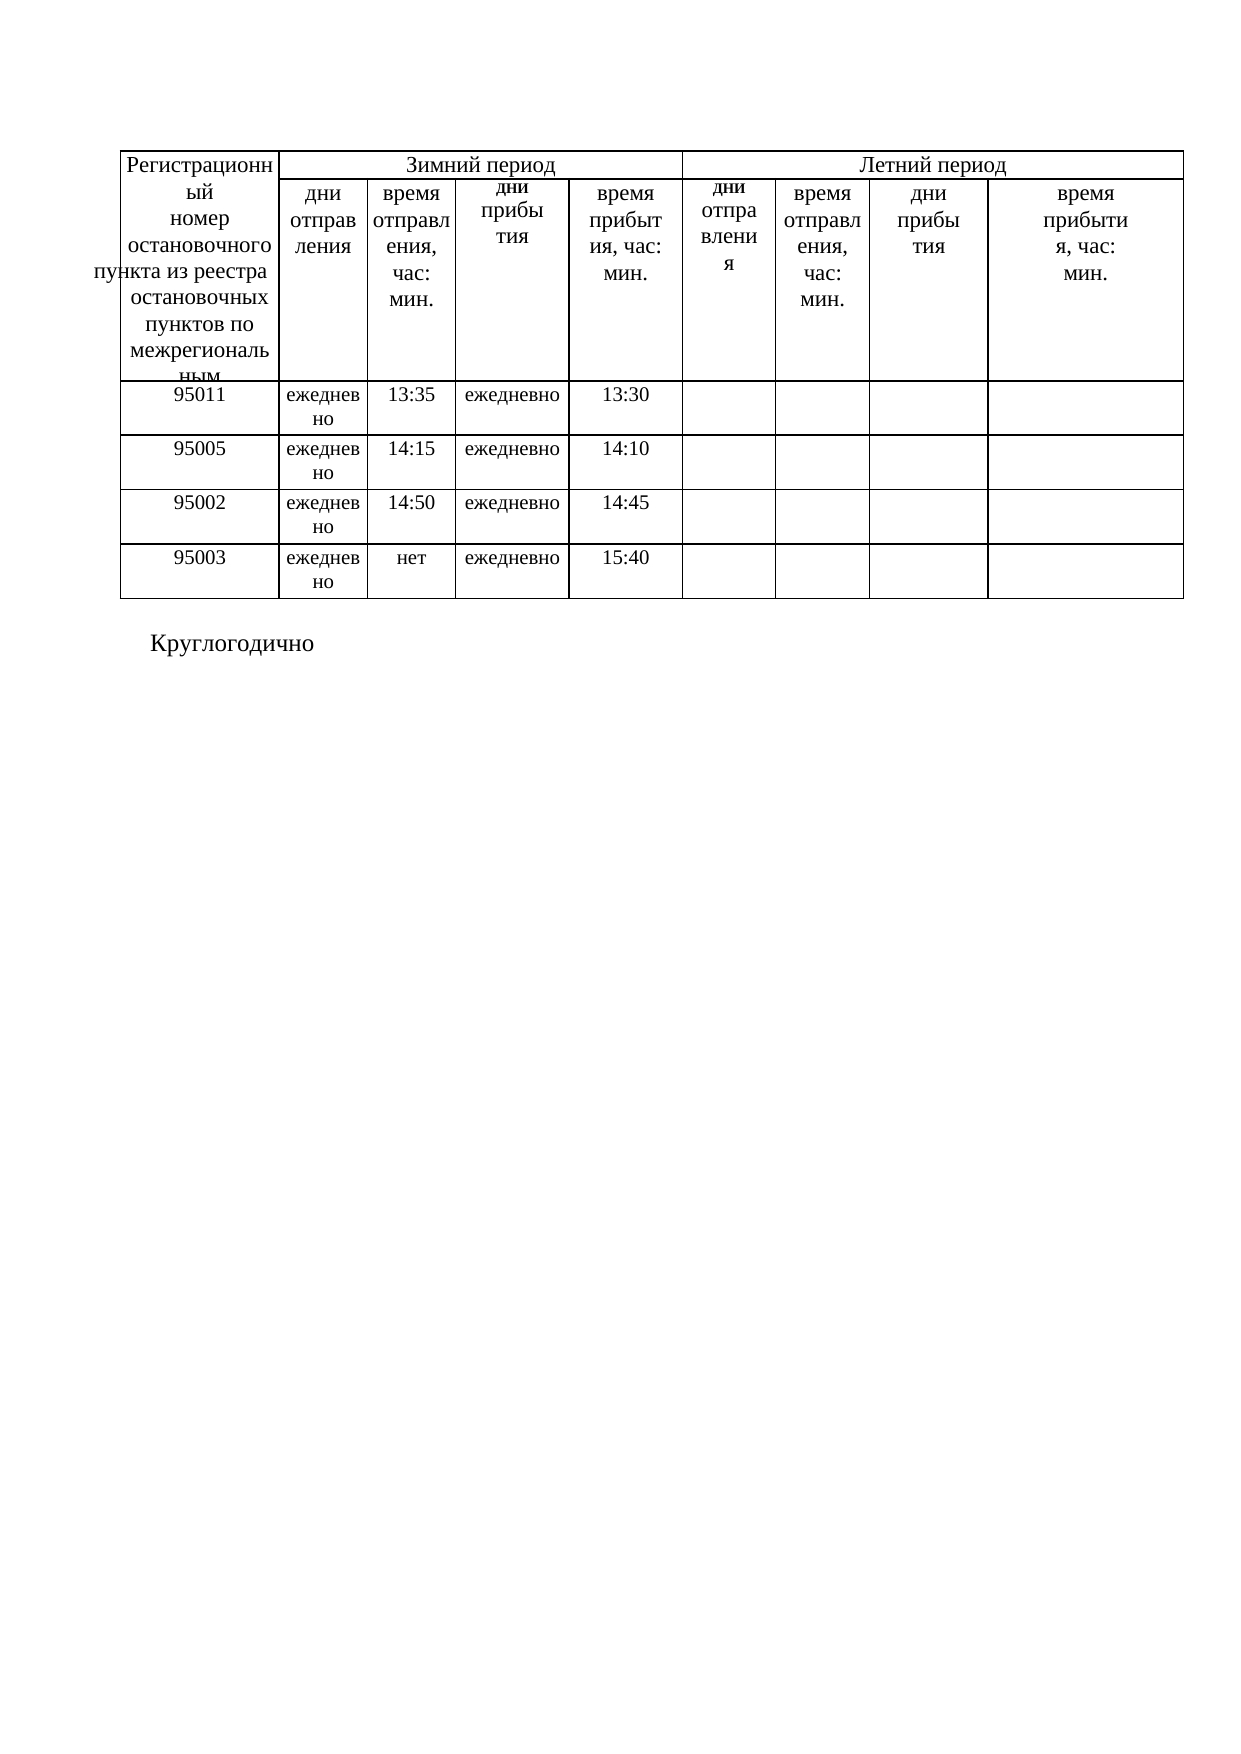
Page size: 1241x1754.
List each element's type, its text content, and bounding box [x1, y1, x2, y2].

table_cell [683, 490, 775, 543]
table_cell ежедневно [456, 436, 568, 489]
table_cell 95002 [121, 490, 278, 543]
table_cell нет [368, 545, 455, 597]
table_cell [683, 382, 775, 434]
table_cell дни прибы тия [870, 180, 987, 380]
table_cell 14:45 [570, 490, 682, 543]
table_cell 15:40 [570, 545, 682, 597]
table_cell [989, 382, 1183, 434]
table_cell [776, 490, 869, 543]
table_cell [776, 382, 869, 434]
table_cell ежедневно [456, 545, 568, 597]
table_cell [776, 545, 869, 597]
table_cell 95005 [121, 436, 278, 489]
table_cell [776, 436, 869, 489]
table_cell ежедневно [456, 382, 568, 434]
table_cell [870, 382, 987, 434]
table_cell [989, 545, 1183, 597]
table_cell ДНИ прибы тия [456, 180, 568, 380]
table_cell ДНИ отпра влени я [683, 180, 775, 380]
table_header Зимний период [280, 152, 682, 178]
table_cell [870, 490, 987, 543]
table_cell ежедневно [280, 436, 367, 489]
table_cell ежедневно [456, 490, 568, 543]
table_cell [683, 436, 775, 489]
table_cell [989, 490, 1183, 543]
table_cell [870, 436, 987, 489]
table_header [121, 152, 278, 380]
table_cell ежедневно [280, 490, 367, 543]
table_cell время прибыти я, час: мин. [989, 180, 1183, 380]
table_cell 13:30 [570, 382, 682, 434]
table_cell [683, 545, 775, 597]
text Круглогодично [150, 628, 1090, 657]
table_cell 14:10 [570, 436, 682, 489]
table_cell время отправл ения, час: мин. [776, 180, 869, 380]
table_cell время отправл ения, час: мин. [368, 180, 455, 380]
table_cell [870, 545, 987, 597]
table_header Летний период [683, 152, 1183, 178]
table_cell 14:50 [368, 490, 455, 543]
table_cell ежедневно [280, 545, 367, 597]
table_cell ежедневно [280, 382, 367, 434]
table_cell 14:15 [368, 436, 455, 489]
table_cell дни отправ ления [280, 180, 367, 380]
table_cell время прибыт ия, час: мин. [570, 180, 682, 380]
table_cell 13:35 [368, 382, 455, 434]
table_cell 95003 [121, 545, 278, 597]
table_cell [989, 436, 1183, 489]
table_cell 95011 [121, 382, 278, 434]
